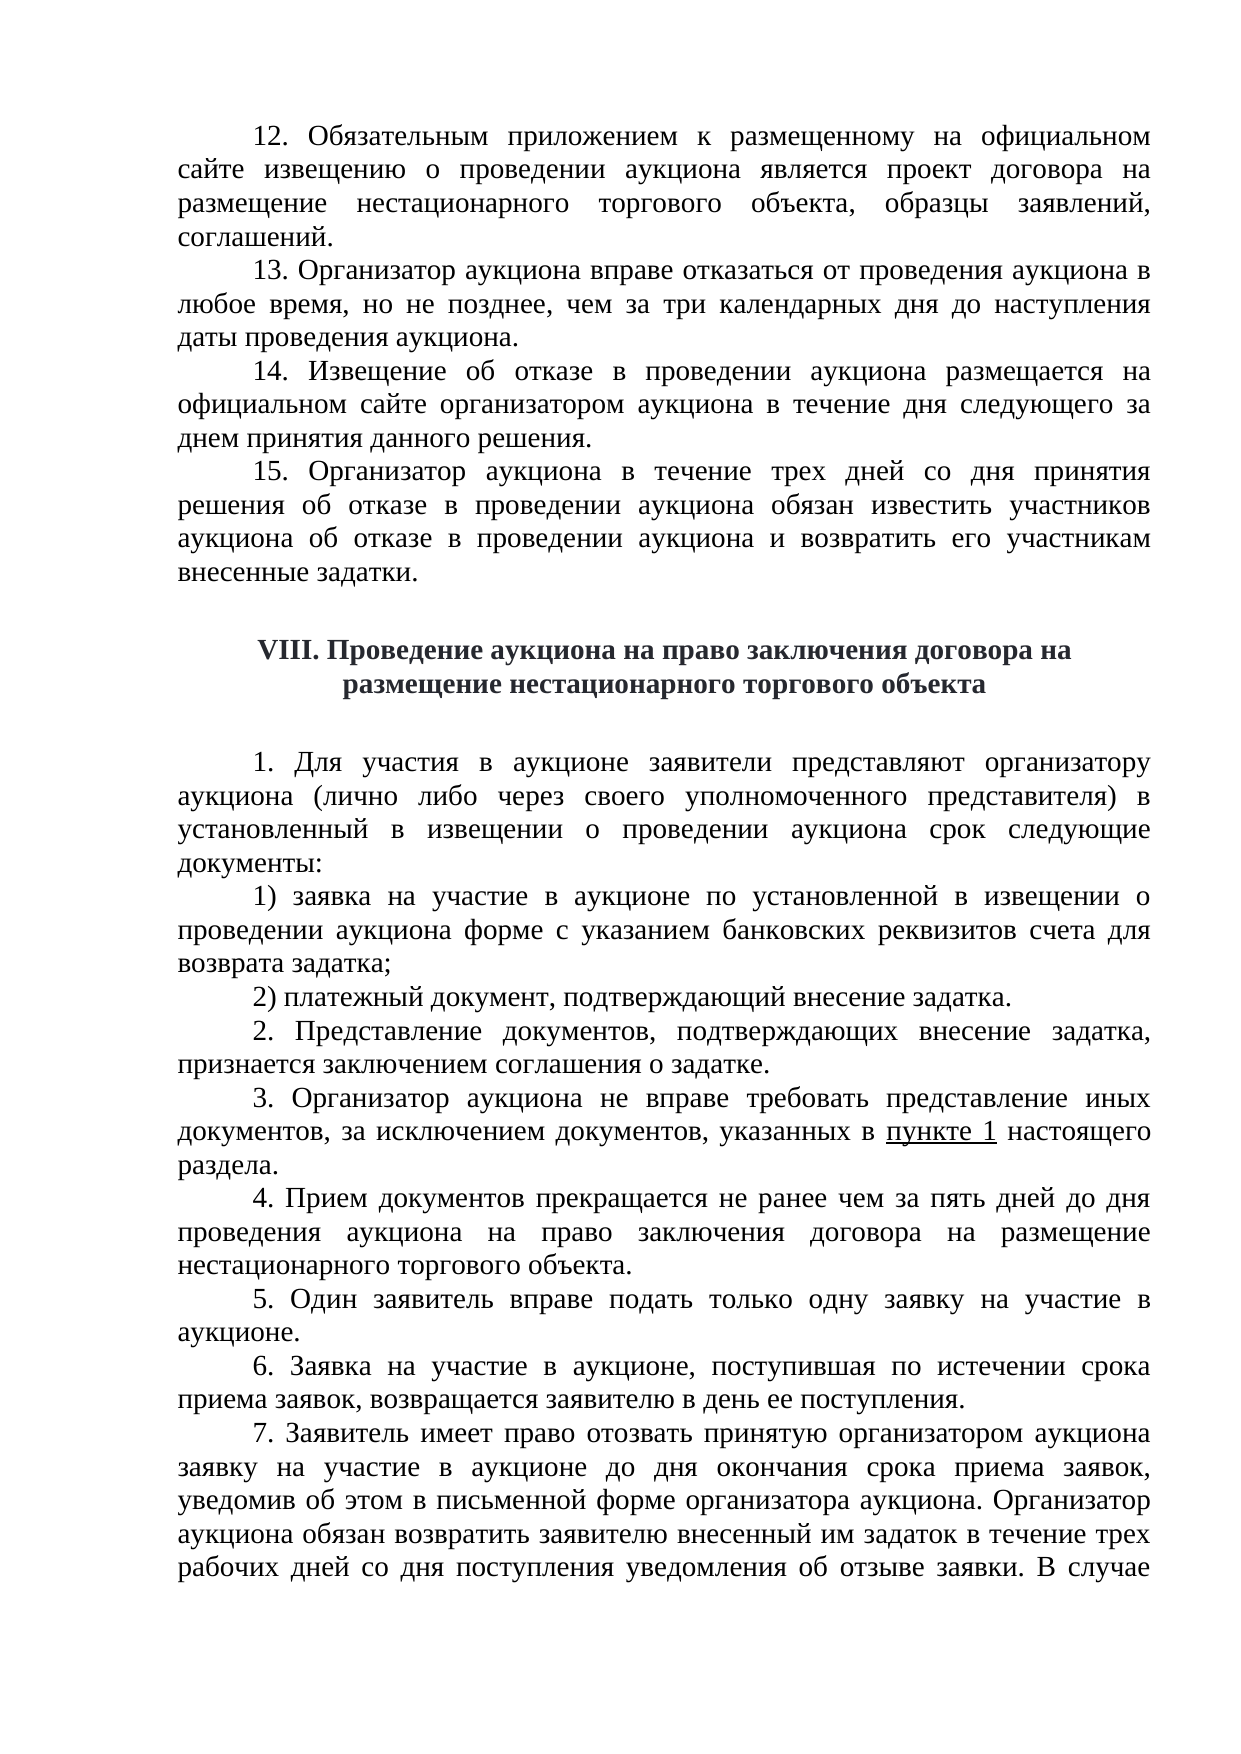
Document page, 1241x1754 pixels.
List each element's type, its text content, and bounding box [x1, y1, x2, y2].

text 2) платежный документ, подтверждающий внесение задатка. [177, 979, 1152, 1013]
text VIII. Проведение аукциона на право заключения договора на размещение нестационарного торгового объекта [177, 632, 1152, 699]
text 5. Один заявитель вправе подать только одну заявку на участие в аукционе. [177, 1281, 1152, 1348]
text 15. Организатор аукциона в течение трех дней со дня принятия решения об отказе в проведении аукциона обязан известить участников аукциона об отказе в проведении аукциона и возвратить его участникам внесенные задатки. [177, 453, 1152, 588]
text 4. Прием документов прекращается не ранее чем за пять дней до дня проведения аукциона на право заключения договора на размещение нестационарного торгового объекта. [177, 1180, 1152, 1281]
text 13. Организатор аукциона вправе отказаться от проведения аукциона в любое время, но не позднее, чем за три календарных дня до наступления даты проведения аукциона. [177, 252, 1152, 353]
text 14. Извещение об отказе в проведении аукциона размещается на официальном сайте организатором аукциона в течение дня следующего за днем принятия данного решения. [177, 353, 1152, 453]
text 3. Организатор аукциона не вправе требовать представление иных документов, за исключением документов, указанных в пункте 1 настоящего раздела. [177, 1080, 1152, 1180]
text 1. Для участия в аукционе заявители представляют организатору аукциона (лично либо через своего уполномоченного представителя) в установленный в извещении о проведении аукциона срок следующие документы: [177, 744, 1152, 878]
text 12. Обязательным приложением к размещенному на официальном сайте извещению о проведении аукциона является проект договора на размещение нестационарного торгового объекта, образцы заявлений, соглашений. [177, 118, 1152, 252]
text 2. Представление документов, подтверждающих внесение задатка, признается заключением соглашения о задатке. [177, 1013, 1152, 1080]
text 6. Заявка на участие в аукционе, поступившая по истечении срока приема заявок, возвращается заявителю в день ее поступления. [177, 1348, 1152, 1415]
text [177, 1415, 1152, 1583]
text 1) заявка на участие в аукционе по установленной в извещении о проведении аукциона форме с указанием банковских реквизитов счета для возврата задатка; [177, 878, 1152, 979]
